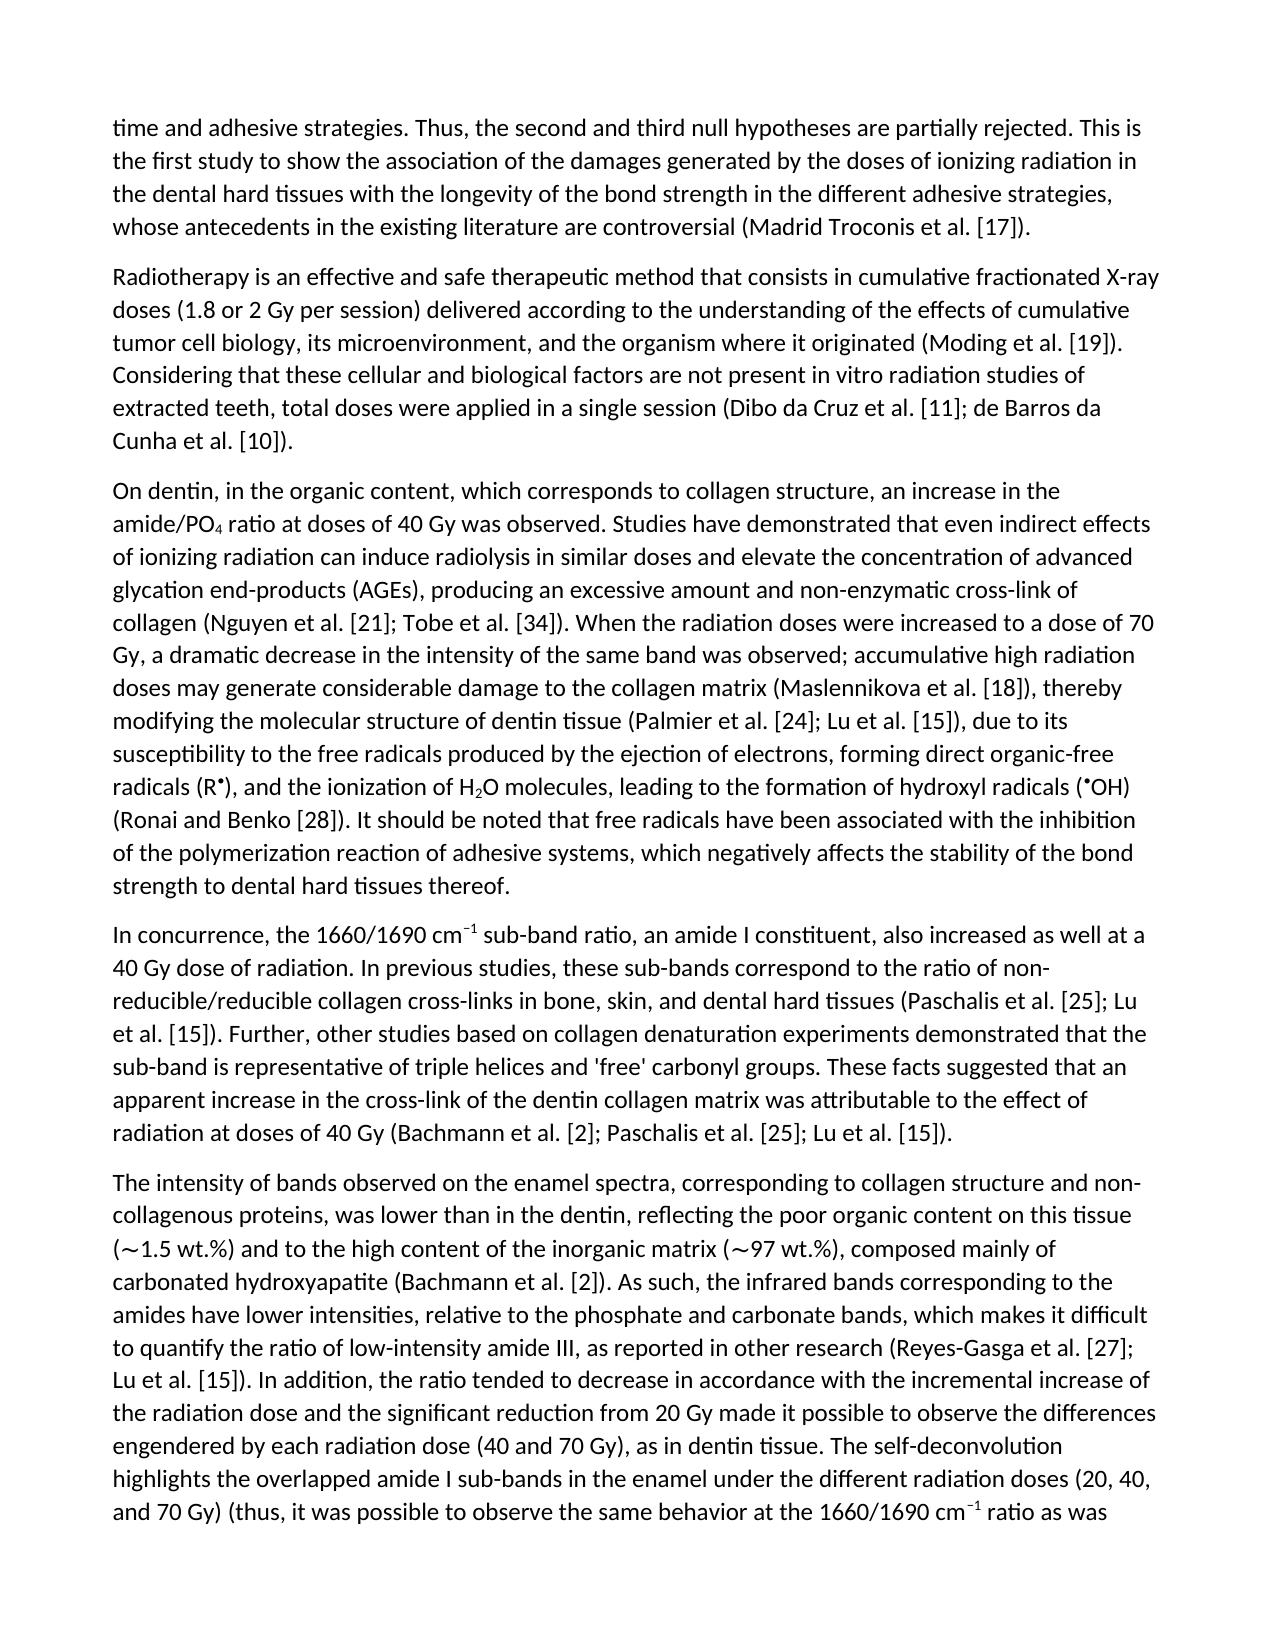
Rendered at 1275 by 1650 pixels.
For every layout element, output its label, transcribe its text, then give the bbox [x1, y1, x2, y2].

text On dentin, in the organic content, which corresponds to collagen structure, an increase in the amide/PO4 ratio at doses of 40 Gy was observed. Studies have demonstrated that even indirect effects of ionizing radiation can induce radiolysis in similar doses and elevate the concentration of advanced glycation end-products (AGEs), producing an excessive amount and non-enzymatic cross-link of collagen (Nguyen et al. [21]; Tobe et al. [34]). When the radiation doses were increased to a dose of 70 Gy, a dramatic decrease in the intensity of the same band was observed; accumulative high radiation doses may generate considerable damage to the collagen matrix (Maslennikova et al. [18]), thereby modifying the molecular structure of dentin tissue (Palmier et al. [24]; Lu et al. [15]), due to its susceptibility to the free radicals produced by the ejection of electrons, forming direct organic-free radicals (R•), and the ionization of H2O molecules, leading to the formation of hydroxyl radicals (•OH) (Ronai and Benko [28]). It should be noted that free radicals have been associated with the inhibition of the polymerization reaction of adhesive systems, which negatively affects the stability of the bond strength to dental hard tissues thereof. [112, 475, 1162, 901]
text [112, 112, 1162, 242]
text Radiotherapy is an effective and safe therapeutic method that consists in cumulative fractionated X-ray doses (1.8 or 2 Gy per session) delivered according to the understanding of the effects of cumulative tumor cell biology, its microenvironment, and the organism where it originated (Moding et al. [19]). Considering that these cellular and biological factors are not present in vitro radiation studies of extracted teeth, total doses were applied in a single session (Dibo da Cruz et al. [11]; de Barros da Cunha et al. [10]). [112, 261, 1162, 456]
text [112, 1167, 1162, 1527]
text In concurrence, the 1660/1690 cm−1 sub-band ratio, an amide I constituent, also increased as well at a 40 Gy dose of radiation. In previous studies, these sub-bands correspond to the ratio of non-reducible/reducible collagen cross-links in bone, skin, and dental hard tissues (Paschalis et al. [25]; Lu et al. [15]). Further, other studies based on collagen denaturation experiments demonstrated that the sub-band is representative of triple helices and 'free' carbonyl groups. These facts suggested that an apparent increase in the cross-link of the dentin collagen matrix was attributable to the effect of radiation at doses of 40 Gy (Bachmann et al. [2]; Paschalis et al. [25]; Lu et al. [15]). [112, 919, 1162, 1148]
